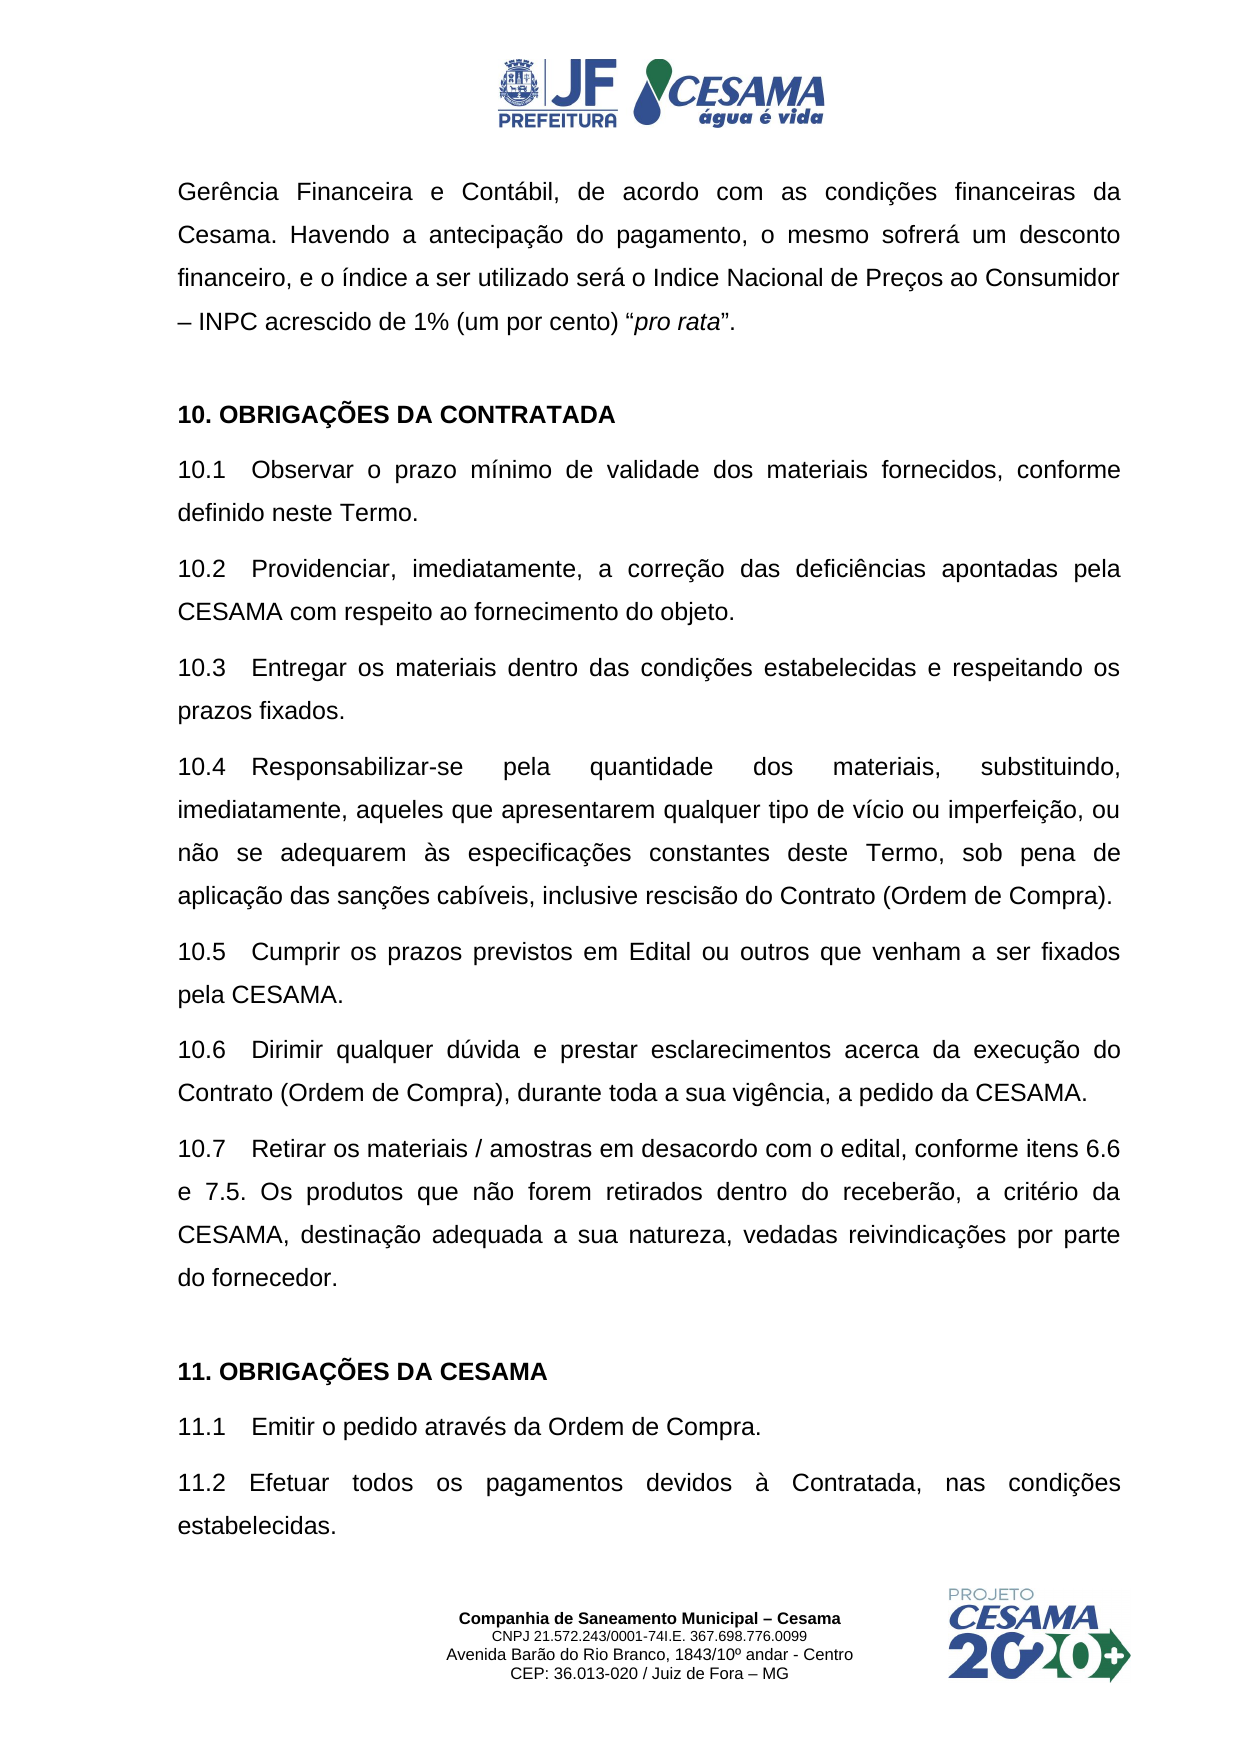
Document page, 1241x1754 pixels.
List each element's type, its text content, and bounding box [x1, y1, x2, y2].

text 10.5 Cumprir os prazos previstos em Edital ou outros que venham a ser fixados pela CESAMA. [177, 937, 1122, 1008]
text 10.2 Providenciar, imediatamente, a correção das deficiências apontadas pela CESAMA com respeito ao fornecimento do objeto. [177, 554, 1122, 626]
text 10. OBRIGAÇÕES DA CONTRATADA [177, 400, 1122, 428]
text 10.6 Dirimir qualquer dúvida e prestar esclarecimentos acerca da execução do Contrato (Ordem de Compra), durante toda a sua vigência, a pedido da CESAMA. [177, 1035, 1122, 1107]
text 10.1 Observar o prazo mínimo de validade dos materiais fornecidos, conforme definido neste Termo. [177, 455, 1122, 527]
text 11. OBRIGAÇÕES DA CESAMA [177, 1357, 1122, 1385]
text 10.7 Retirar os materiais / amostras em desacordo com o edital, conforme itens 6.6 e 7.5. Os produtos que não forem retirados dentro do receberão, a critério da CESAMA, destinação adequada a sua natureza, vedadas reivindicações por parte do fornecedor. [177, 1134, 1122, 1292]
picture [497, 59, 825, 128]
text 11.2 Efetuar todos os pagamentos devidos à Contratada, nas condições estabelecidas. [177, 1468, 1122, 1540]
picture [948, 1588, 1131, 1683]
text 10.3 Entregar os materiais dentro das condições estabelecidas e respeitando os prazos fixados. [177, 653, 1122, 725]
list Emitir o pedido através da Ordem de Compra. [177, 1412, 1122, 1441]
text 10.4 Responsabilizar-se pela quantidade dos materiais, substituindo, imediatamente, aqueles que apresentarem qualquer tipo de vício ou imperfeição, ou não se adequarem às especificações constantes deste Termo, sob pena de aplicação das sanções cabíveis, inclusive rescisão do Contrato (Ordem de Compra). [177, 752, 1122, 910]
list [177, 177, 1122, 335]
